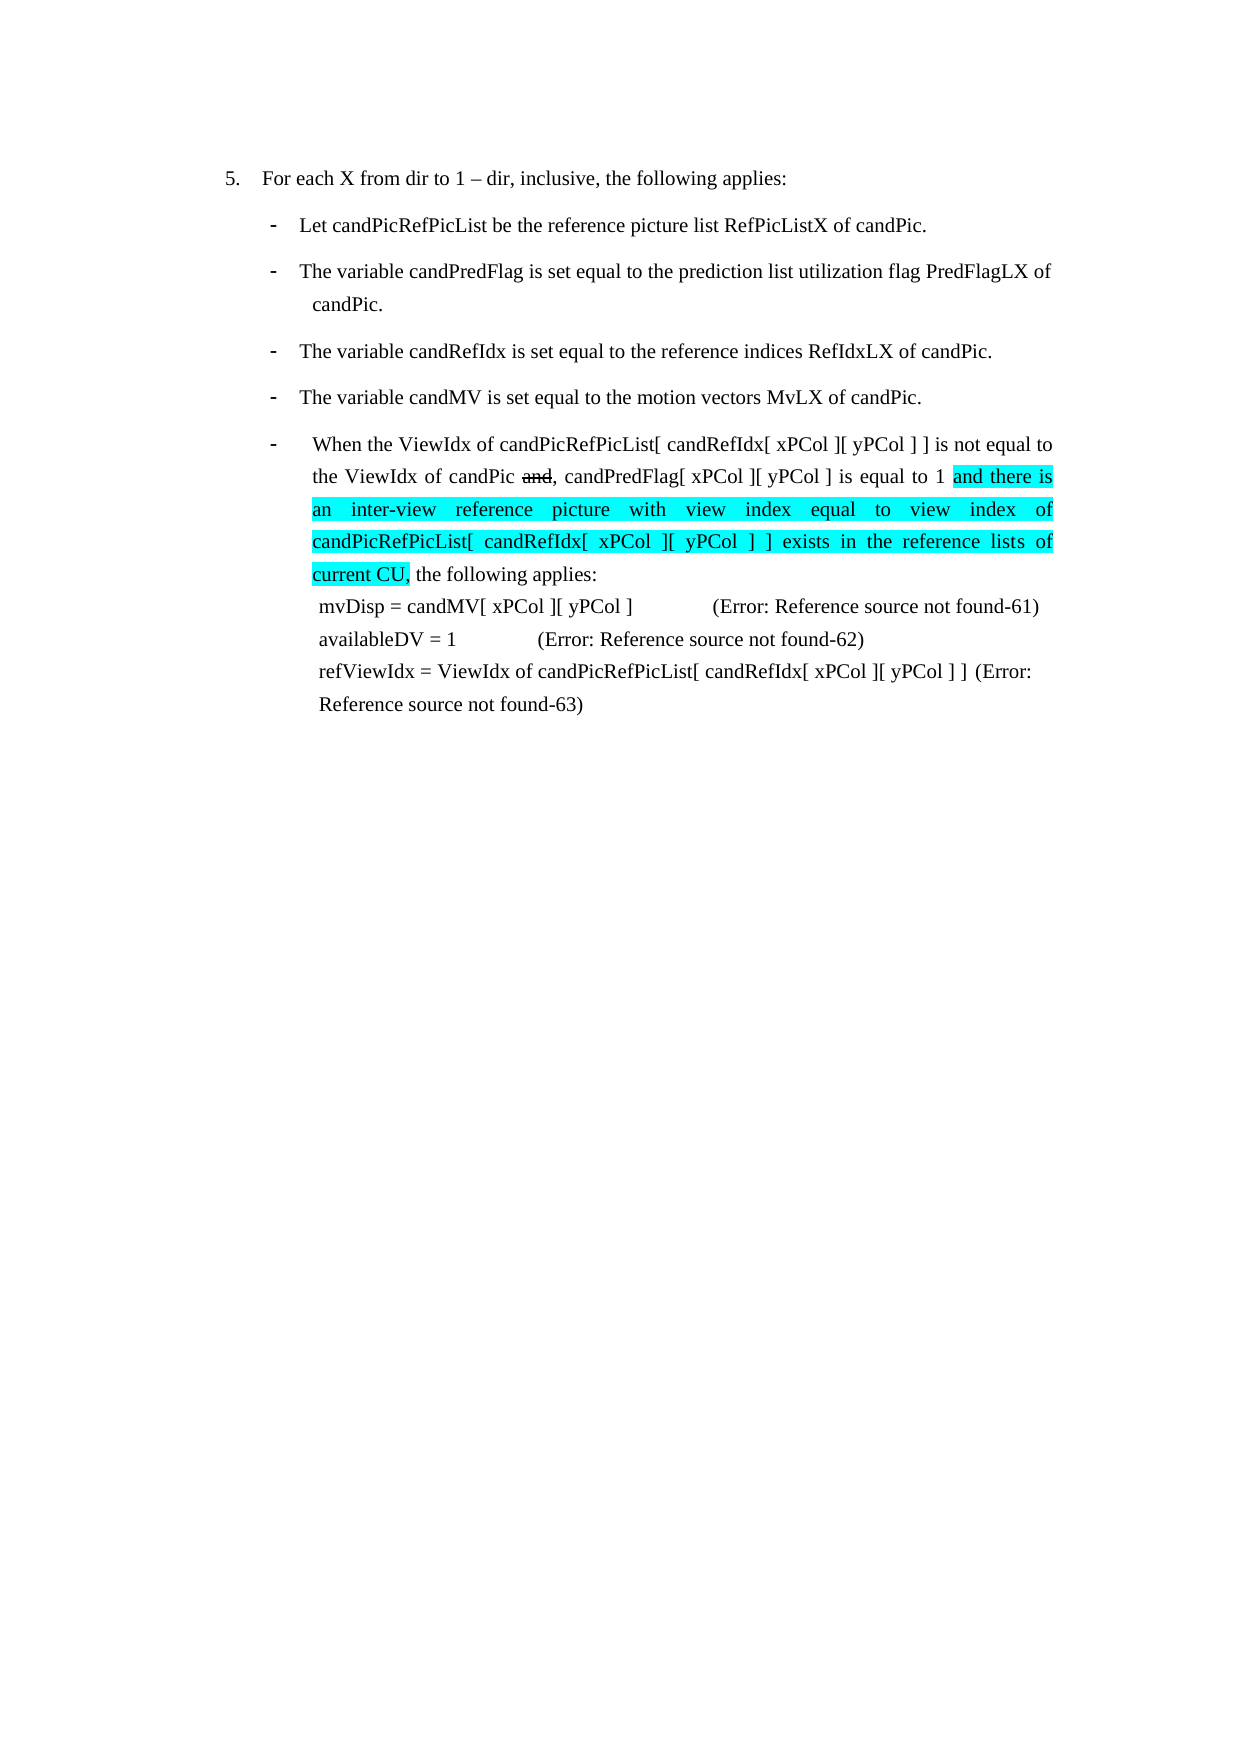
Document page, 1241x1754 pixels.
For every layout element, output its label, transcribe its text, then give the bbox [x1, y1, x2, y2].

list The variable candRefIdx is set equal to the reference indices RefIdxLX of candPic. [270, 334, 1053, 367]
list Let candPicRefPicList be the reference picture list RefPicListX of candPic. [270, 209, 1053, 241]
list The variable candPredFlag is set equal to the prediction list utilization flag PredFlagLX of candPic. [270, 255, 1053, 320]
list When the ViewIdx of candPicRefPicList[ candRefIdx[ xPCol ][ yPCol ] ] is not equal to the ViewIdx of candPic and, candPredFlag[ xPCol ][ yPCol ] is equal to 1 and there is an inter-view reference picture with view index equal to view index of candPicRefPicList[ candRefIdx[ xPCol ][ yPCol ] ] exists in the reference lists of current CU, the following applies: [270, 428, 1053, 590]
list The variable candMV is set equal to the motion vectors MvLX of candPic. [270, 381, 1053, 414]
list For each X from dir to 1 – dir, inclusive, the following applies: [225, 162, 1053, 194]
